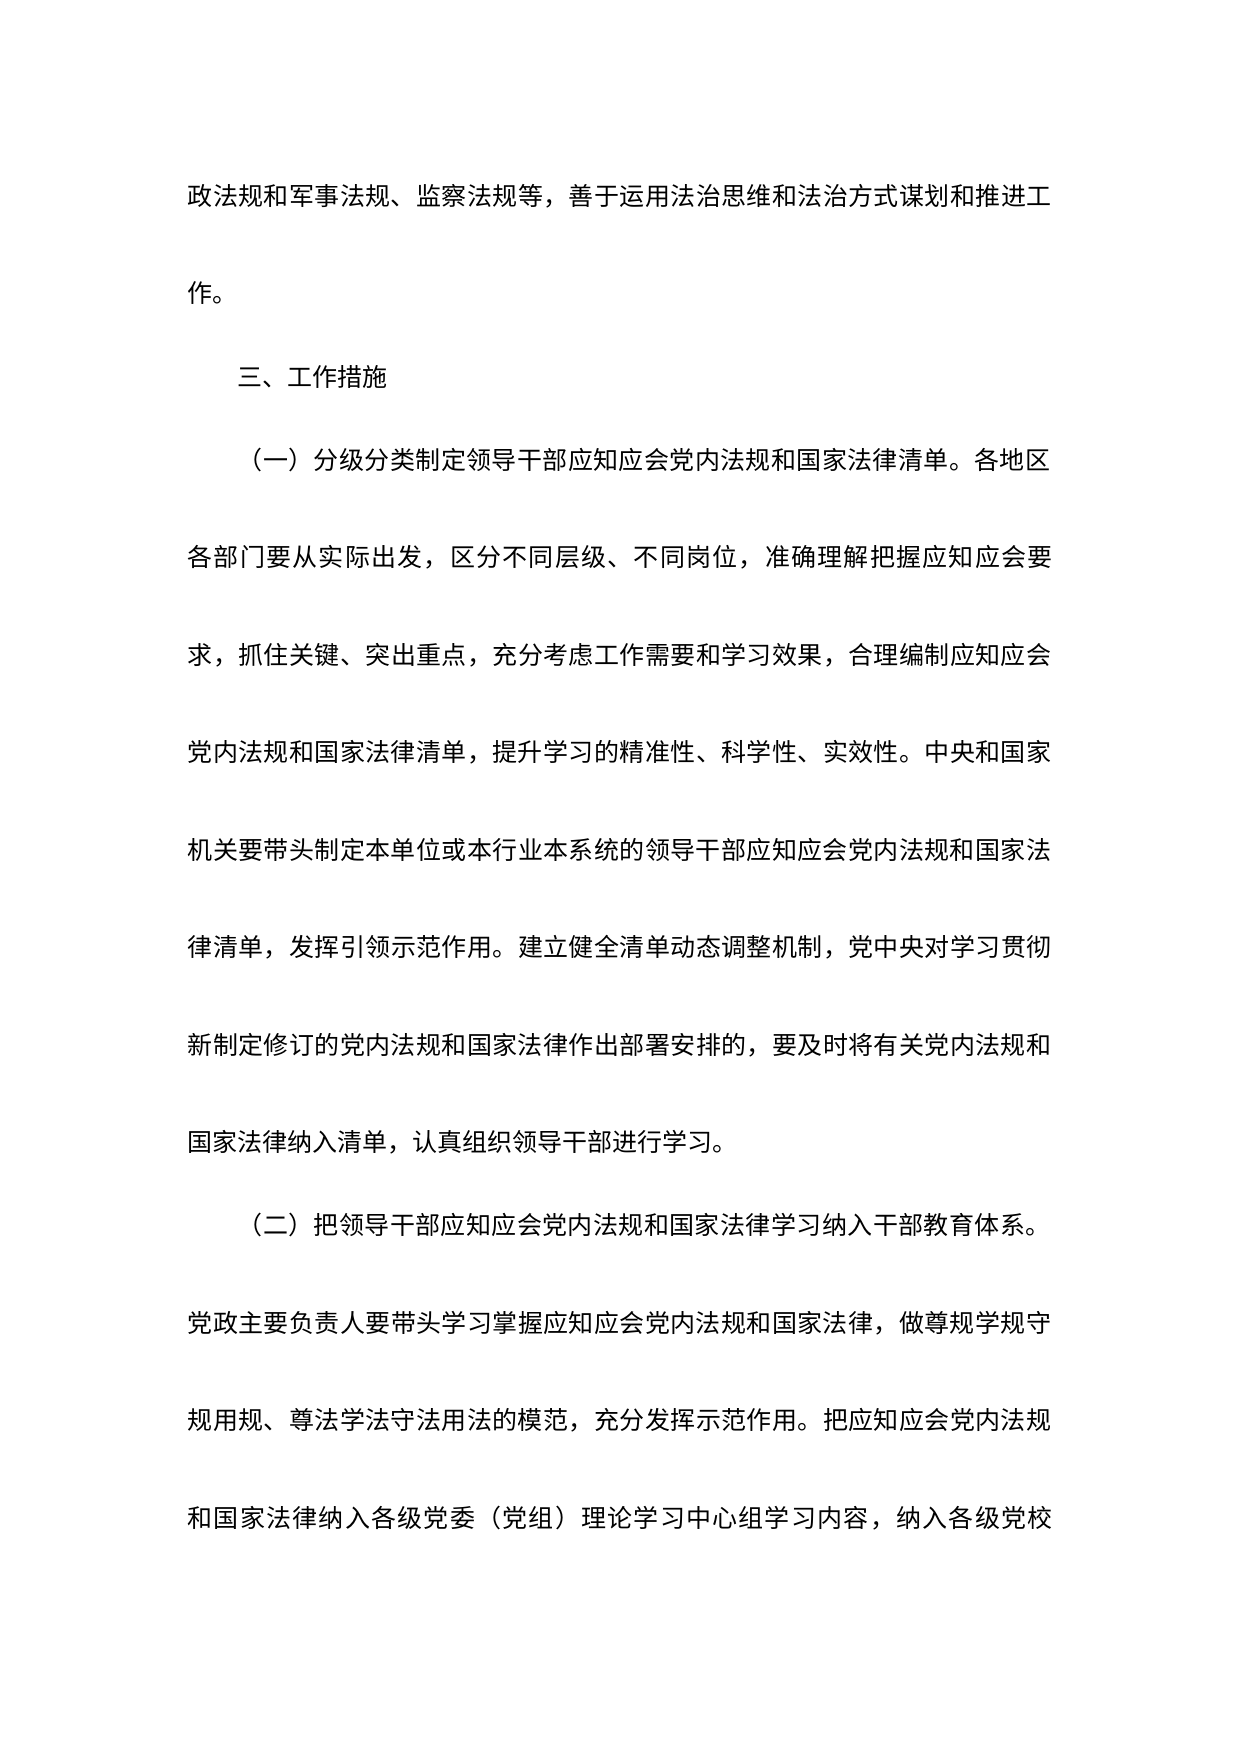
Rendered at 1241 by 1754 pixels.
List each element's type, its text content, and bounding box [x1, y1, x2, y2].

text 三、工作措施 [187, 343, 1053, 408]
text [187, 1191, 1053, 1549]
text （一）分级分类制定领导干部应知应会党内法规和国家法律清单。各地区各部门要从实际出发，区分不同层级、不同岗位，准确理解把握应知应会要求，抓住关键、突出重点，充分考虑工作需要和学习效果，合理编制应知应会党内法规和国家法律清单，提升学习的精准性、科学性、实效性。中央和国家机关要带头制定本单位或本行业本系统的领导干部应知应会党内法规和国家法律清单，发挥引领示范作用。建立健全清单动态调整机制，党中央对学习贯彻新制定修订的党内法规和国家法律作出部署安排的，要及时将有关党内法规和国家法律纳入清单，认真组织领导干部进行学习。 [187, 426, 1053, 1173]
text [187, 162, 1053, 324]
